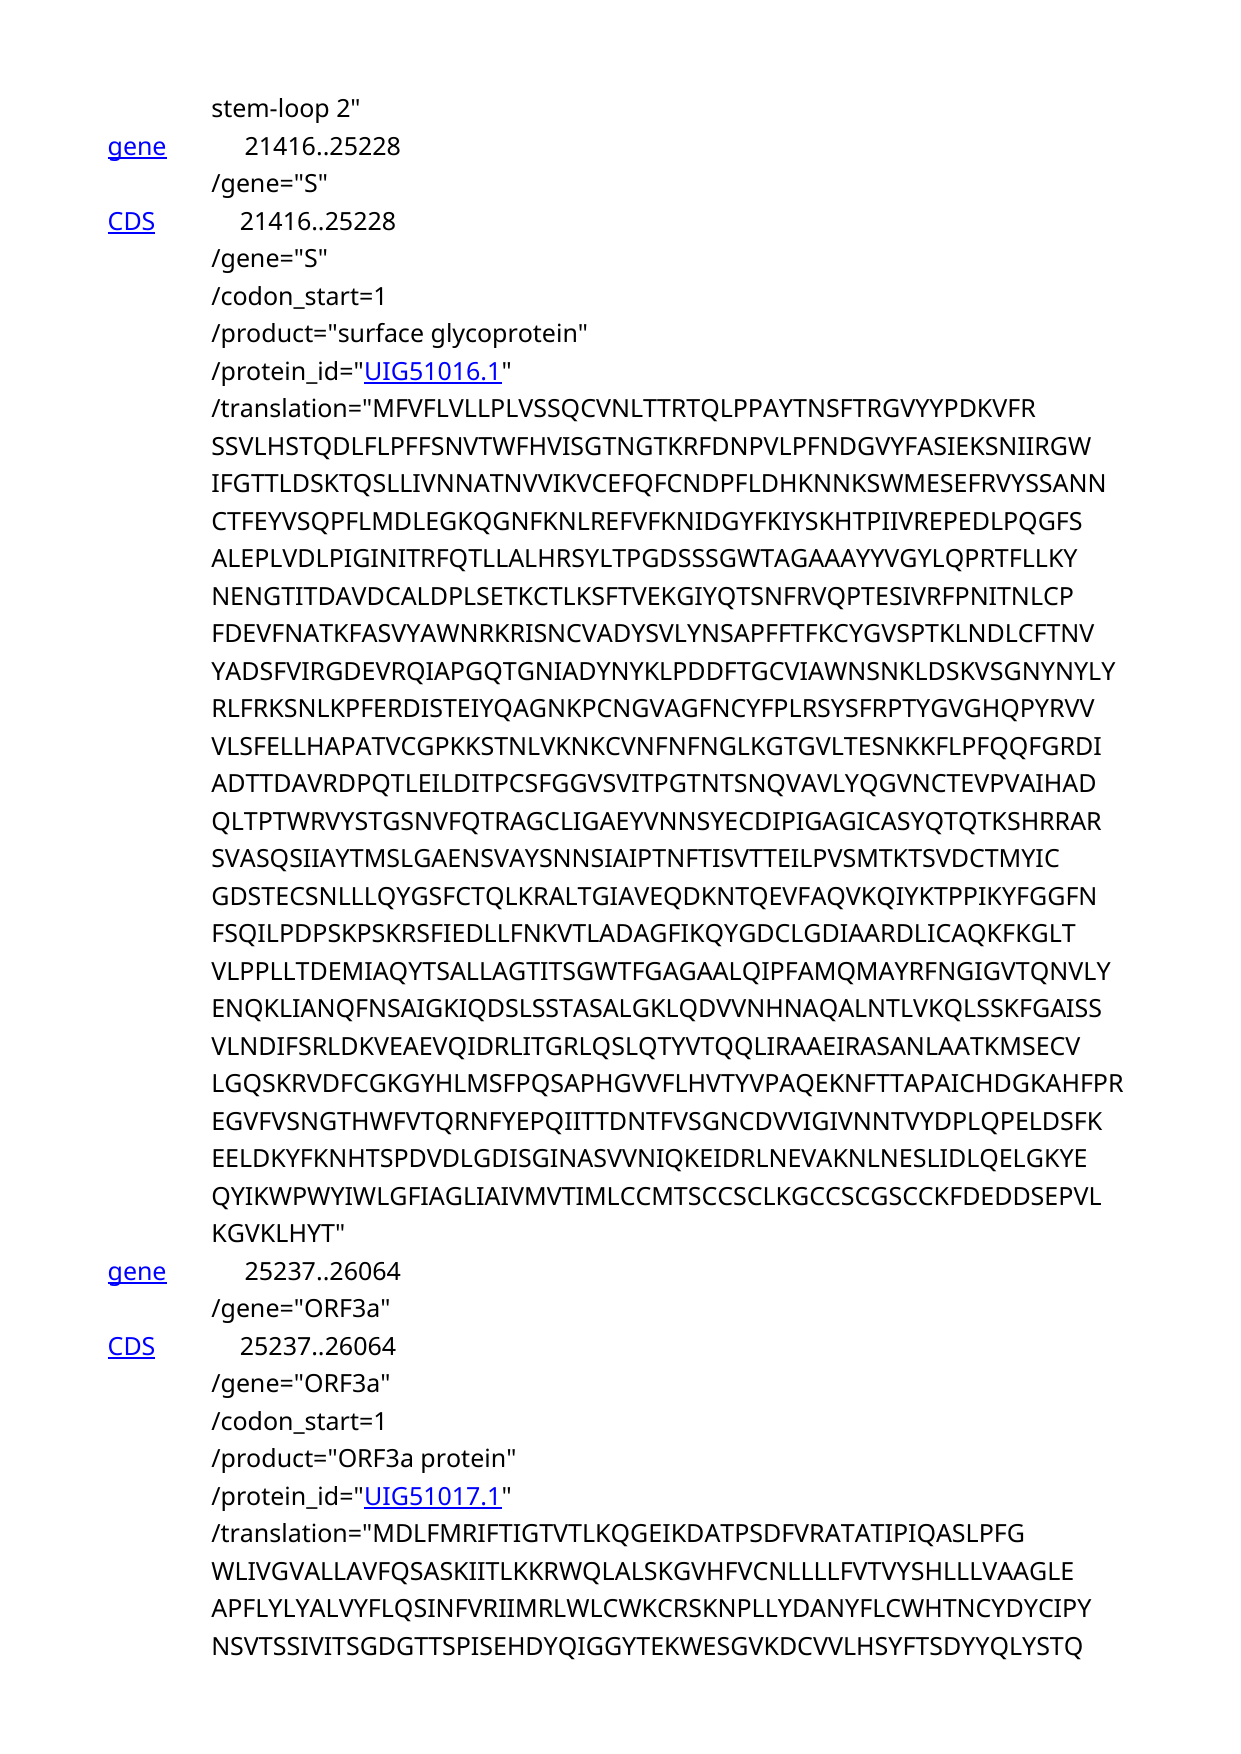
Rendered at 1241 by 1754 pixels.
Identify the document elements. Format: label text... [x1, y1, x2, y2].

text /gene="S" [75, 164, 1165, 202]
text /codon_start=1 [75, 277, 1165, 314]
text ALEPLVDLPIGINITRFQTLLALHRSYLTPGDSSSGWTAGAAAYYVGYLQPRTFLLKY [75, 539, 1165, 577]
text /gene="ORF3a" [75, 1364, 1165, 1402]
text CTFEYVSQPFLMDLEGKQGNFKNLREFVFKNIDGYFKIYSKHTPIIVREPEDLPQGFS [75, 502, 1165, 539]
text FSQILPDPSKPSKRSFIEDLLFNKVTLADAGFIKQYGDCLGDIAARDLICAQKFKGLT [75, 914, 1165, 952]
text GDSTECSNLLLQYGSFCTQLKRALTGIAVEQDKNTQEVFAQVKQIYKTPPIKYFGGFN [75, 877, 1165, 914]
text stem-loop 2" [75, 89, 1165, 127]
text LGQSKRVDFCGKGYHLMSFPQSAPHGVVFLHVTYVPAQEKNFTTAPAICHDGKAHFPR [75, 1064, 1165, 1102]
text gene 25237..26064 [75, 1252, 1165, 1289]
text /gene="ORF3a" [75, 1289, 1165, 1327]
text EGVFVSNGTHWFVTQRNFYEPQIITTDNTFVSGNCDVVIGIVNNTVYDPLQPELDSFK [75, 1102, 1165, 1139]
text /protein_id="UIG51016.1" [75, 352, 1165, 389]
text KGVKLHYT" [75, 1214, 1165, 1252]
text /gene="S" [75, 239, 1165, 277]
text APFLYLYALVYFLQSINFVRIIMRLWLCWKCRSKNPLLYDANYFLCWHTNCYDYCIPY [75, 1589, 1165, 1627]
text gene 21416..25228 [75, 127, 1165, 164]
text RLFRKSNLKPFERDISTEIYQAGNKPCNGVAGFNCYFPLRSYSFRPTYGVGHQPYRVV [75, 689, 1165, 727]
text SSVLHSTQDLFLPFFSNVTWFHVISGTNGTKRFDNPVLPFNDGVYFASIEKSNIIRGW [75, 427, 1165, 464]
text CDS 25237..26064 [75, 1327, 1165, 1364]
text /codon_start=1 [75, 1402, 1165, 1439]
text FDEVFNATKFASVYAWNRKRISNCVADYSVLYNSAPFFTFKCYGVSPTKLNDLCFTNV [75, 614, 1165, 652]
text /product="ORF3a protein" [75, 1439, 1165, 1477]
text VLSFELLHAPATVCGPKKSTNLVKNKCVNFNFNGLKGTGVLTESNKKFLPFQQFGRDI [75, 727, 1165, 764]
text VLPPLLTDEMIAQYTSALLAGTITSGWTFGAGAALQIPFAMQMAYRFNGIGVTQNVLY [75, 952, 1165, 989]
text ENQKLIANQFNSAIGKIQDSLSSTASALGKLQDVVNHNAQALNTLVKQLSSKFGAISS [75, 989, 1165, 1027]
text CDS 21416..25228 [75, 202, 1165, 239]
text /product="surface glycoprotein" [75, 314, 1165, 352]
text /translation="MDLFMRIFTIGTVTLKQGEIKDATPSDFVRATATIPIQASLPFG [75, 1514, 1165, 1552]
text YADSFVIRGDEVRQIAPGQTGNIADYNYKLPDDFTGCVIAWNSNKLDSKVSGNYNYLY [75, 652, 1165, 689]
text EELDKYFKNHTSPDVDLGDISGINASVVNIQKEIDRLNEVAKNLNESLIDLQELGKYE [75, 1139, 1165, 1177]
text /translation="MFVFLVLLPLVSSQCVNLTTRTQLPPAYTNSFTRGVYYPDKVFR [75, 389, 1165, 427]
text VLNDIFSRLDKVEAEVQIDRLITGRLQSLQTYVTQQLIRAAEIRASANLAATKMSECV [75, 1027, 1165, 1064]
text QYIKWPWYIWLGFIAGLIAIVMVTIMLCCMTSCCSCLKGCCSCGSCCKFDEDDSEPVL [75, 1177, 1165, 1214]
text /protein_id="UIG51017.1" [75, 1477, 1165, 1514]
text NSVTSSIVITSGDGTTSPISEHDYQIGGYTEKWESGVKDCVVLHSYFTSDYYQLYSTQ [75, 1627, 1165, 1664]
text NENGTITDAVDCALDPLSETKCTLKSFTVEKGIYQTSNFRVQPTESIVRFPNITNLCP [75, 577, 1165, 614]
text IFGTTLDSKTQSLLIVNNATNVVIKVCEFQFCNDPFLDHKNNKSWMESEFRVYSSANN [75, 464, 1165, 502]
text QLTPTWRVYSTGSNVFQTRAGCLIGAEYVNNSYECDIPIGAGICASYQTQTKSHRRAR [75, 802, 1165, 839]
text WLIVGVALLAVFQSASKIITLKKRWQLALSKGVHFVCNLLLLFVTVYSHLLLVAAGLE [75, 1552, 1165, 1589]
text ADTTDAVRDPQTLEILDITPCSFGGVSVITPGTNTSNQVAVLYQGVNCTEVPVAIHAD [75, 764, 1165, 802]
text SVASQSIIAYTMSLGAENSVAYSNNSIAIPTNFTISVTTEILPVSMTKTSVDCTMYIC [75, 839, 1165, 877]
